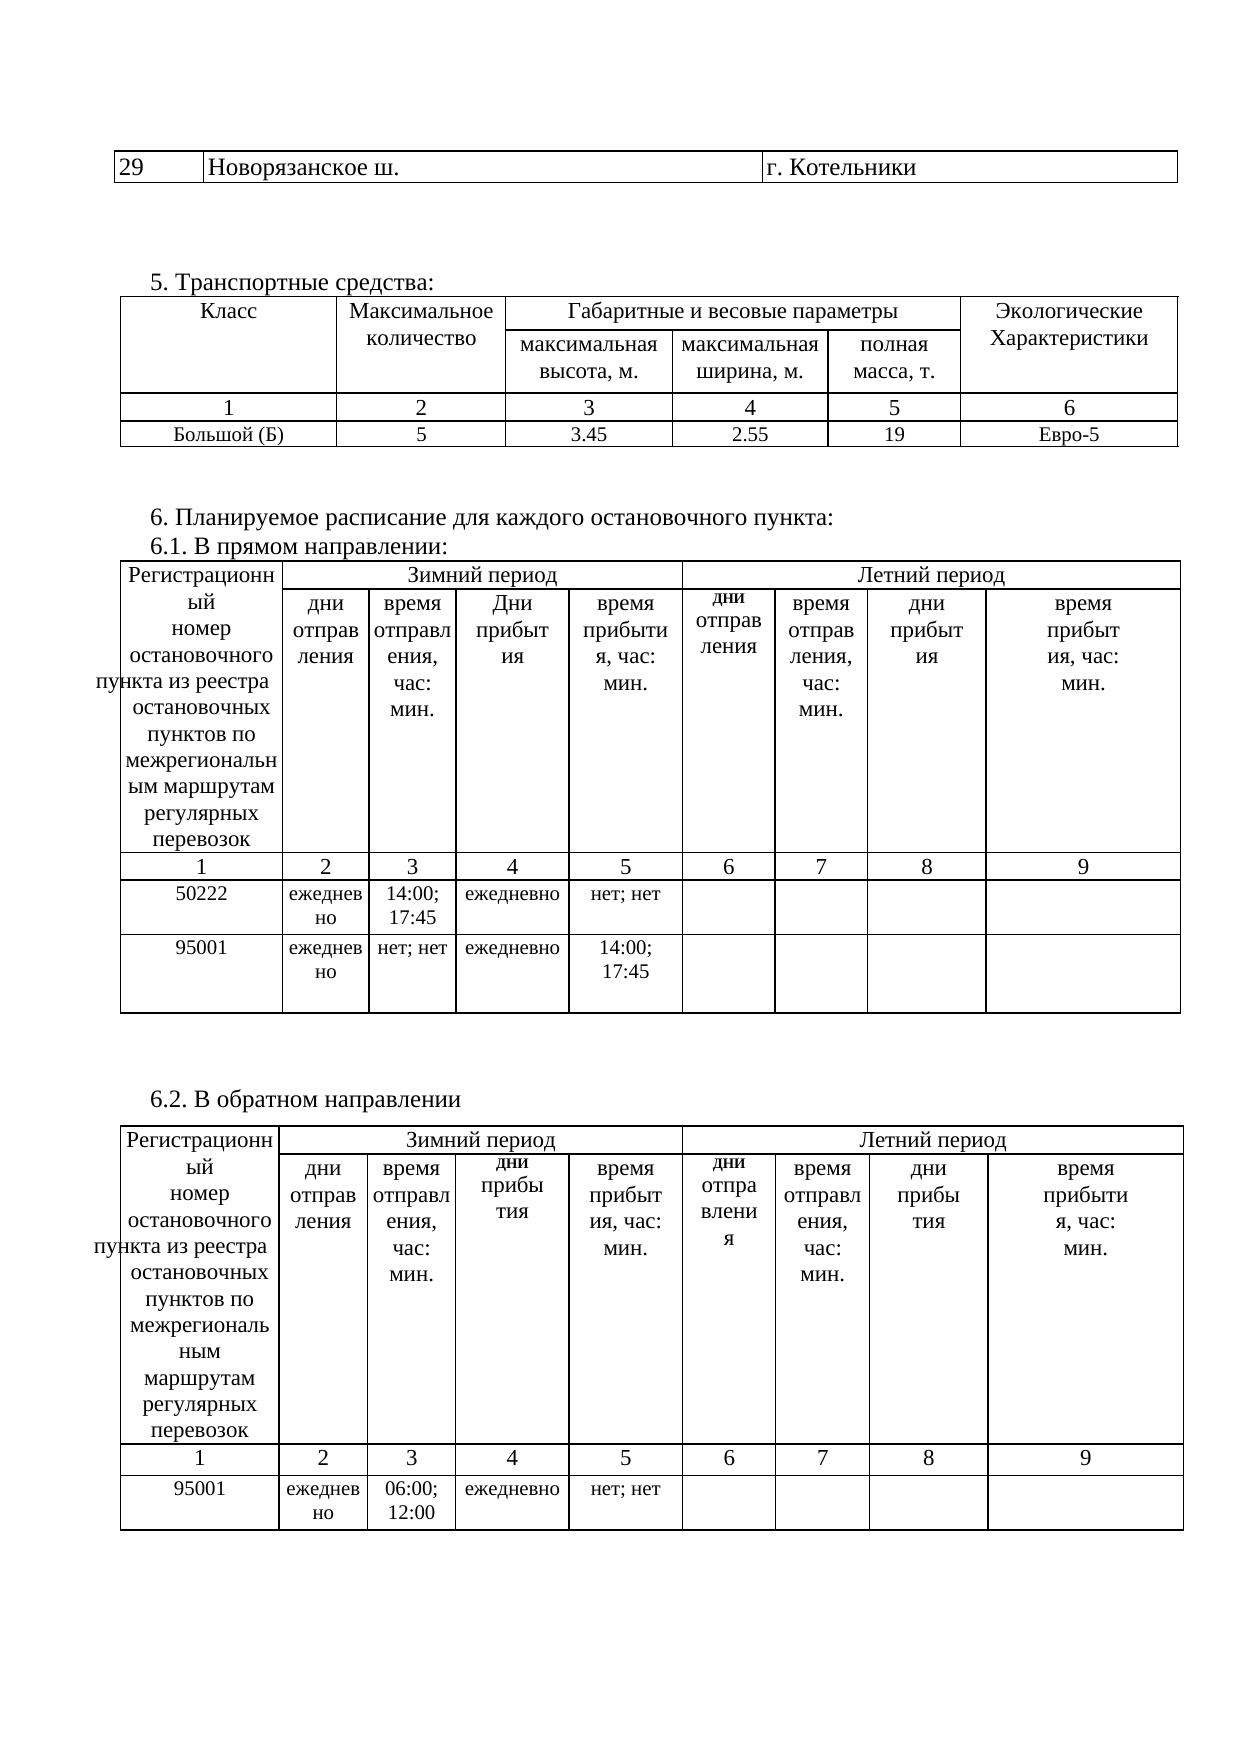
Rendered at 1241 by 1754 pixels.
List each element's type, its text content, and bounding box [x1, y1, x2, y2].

table_cell нет; нет [570, 881, 682, 934]
table_cell [683, 935, 774, 1012]
table_cell [776, 1476, 869, 1529]
text 6. Планируемое расписание для каждого остановочного пункта: [150, 502, 1090, 531]
table_header Летний период [683, 562, 1180, 588]
table_header Регистрационный номер остановочного пункта из реестра остановочных пунктов по межрегиональным маршрутам регулярных перевозок [121, 562, 282, 851]
table_cell [683, 881, 774, 934]
table_cell ежедневно [456, 1476, 568, 1529]
table_cell [776, 935, 867, 1012]
table_cell 2 [337, 394, 505, 420]
table_cell 6 [683, 853, 774, 879]
table_cell 06:00; 12:00 [368, 1476, 455, 1529]
table_cell дни отправ ления [283, 590, 368, 851]
table_cell время прибыт ия, час: мин. [987, 590, 1180, 851]
table_cell время отправл ения, час: мин. [370, 590, 455, 851]
table_cell ДНИ отправ ления [683, 590, 774, 851]
table_cell максимальная высота, м. [506, 331, 672, 392]
table_cell максимальная ширина, м. [673, 331, 827, 392]
text 5. Транспортные средства: [150, 267, 1090, 296]
table_cell время отправ ления, час: мин. [776, 590, 867, 851]
table_cell дни отправ ления [280, 1155, 367, 1443]
table_cell 3.45 [506, 422, 672, 446]
table_cell г. Котельники [763, 152, 1177, 181]
table_header Зимний период [283, 562, 682, 588]
table_cell 5 [337, 422, 505, 446]
table_cell [989, 1476, 1183, 1529]
table_cell 2.55 [673, 422, 827, 446]
table_cell 6 [961, 394, 1177, 420]
table_header Класс [121, 297, 336, 392]
table_cell ДНИ прибы тия [456, 1155, 568, 1443]
table_cell время прибыт ия, час: мин. [570, 1155, 682, 1443]
table_cell 95001 [121, 1476, 278, 1529]
table_cell [987, 881, 1180, 934]
table_cell ежедневно [283, 881, 368, 934]
text 6.2. В обратном направлении [150, 1084, 1090, 1112]
table_cell 4 [456, 1445, 568, 1475]
table_cell ежедневно [457, 935, 568, 1012]
table_cell 2 [283, 853, 368, 879]
table_cell 2 [280, 1445, 367, 1475]
table_cell время отправл ения, час: мин. [776, 1155, 869, 1443]
table_cell 7 [776, 1445, 869, 1475]
table_cell дни прибы тия [870, 1155, 987, 1443]
table_cell 5 [570, 1445, 682, 1475]
table_cell 8 [870, 1445, 987, 1475]
table_header Максимальное количество [337, 297, 505, 392]
table_cell Большой (Б) [121, 422, 336, 446]
table_cell 4 [673, 394, 827, 420]
table_cell Новорязанское ш. [204, 152, 762, 181]
table_cell полная масса, т. [829, 331, 960, 392]
text 6.1. В прямом направлении: [150, 531, 1090, 560]
table_cell 3 [368, 1445, 455, 1475]
table_cell 9 [987, 853, 1180, 879]
table_cell [987, 935, 1180, 1012]
table_cell [870, 1476, 987, 1529]
table_cell время прибыти я, час: мин. [570, 590, 682, 851]
table_cell время прибыти я, час: мин. [989, 1155, 1183, 1443]
table_cell нет; нет [570, 1476, 682, 1529]
table_cell Евро-5 [961, 422, 1177, 446]
table_header Зимний период [280, 1127, 682, 1153]
table_cell 14:00; 17:45 [570, 935, 682, 1012]
table_header Экологические Характеристики [961, 297, 1177, 392]
table_cell ежедневно [280, 1476, 367, 1529]
table_cell 6 [683, 1445, 775, 1475]
table_cell 95001 [121, 935, 282, 1012]
table_cell Дни прибыт ия [457, 590, 568, 851]
table_cell 1 [121, 1445, 278, 1475]
table_cell 1 [121, 394, 336, 420]
table_cell 8 [868, 853, 985, 879]
table_cell нет; нет [370, 935, 455, 1012]
table_cell 4 [457, 853, 568, 879]
table_cell 3 [370, 853, 455, 879]
table_cell 7 [776, 853, 867, 879]
table_header Летний период [683, 1127, 1183, 1153]
table_cell [868, 881, 985, 934]
table_cell 9 [989, 1445, 1183, 1475]
table_cell 19 [829, 422, 960, 446]
table_cell 1 [121, 853, 282, 879]
table_cell 50222 [121, 881, 282, 934]
table_cell 14:00; 17:45 [370, 881, 455, 934]
table_cell дни прибыт ия [868, 590, 985, 851]
table_cell [776, 881, 867, 934]
table_cell 5 [570, 853, 682, 879]
table_cell ежедневно [283, 935, 368, 1012]
table_cell 29 [115, 152, 203, 181]
table_cell [683, 1476, 775, 1529]
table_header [121, 1127, 278, 1443]
table_cell ДНИ отпра влени я [683, 1155, 775, 1443]
table_cell ежедневно [457, 881, 568, 934]
table_cell время отправл ения, час: мин. [368, 1155, 455, 1443]
table_cell 5 [829, 394, 960, 420]
table_cell [868, 935, 985, 1012]
table_header Габаритные и весовые параметры [506, 297, 960, 329]
table_cell 3 [506, 394, 672, 420]
